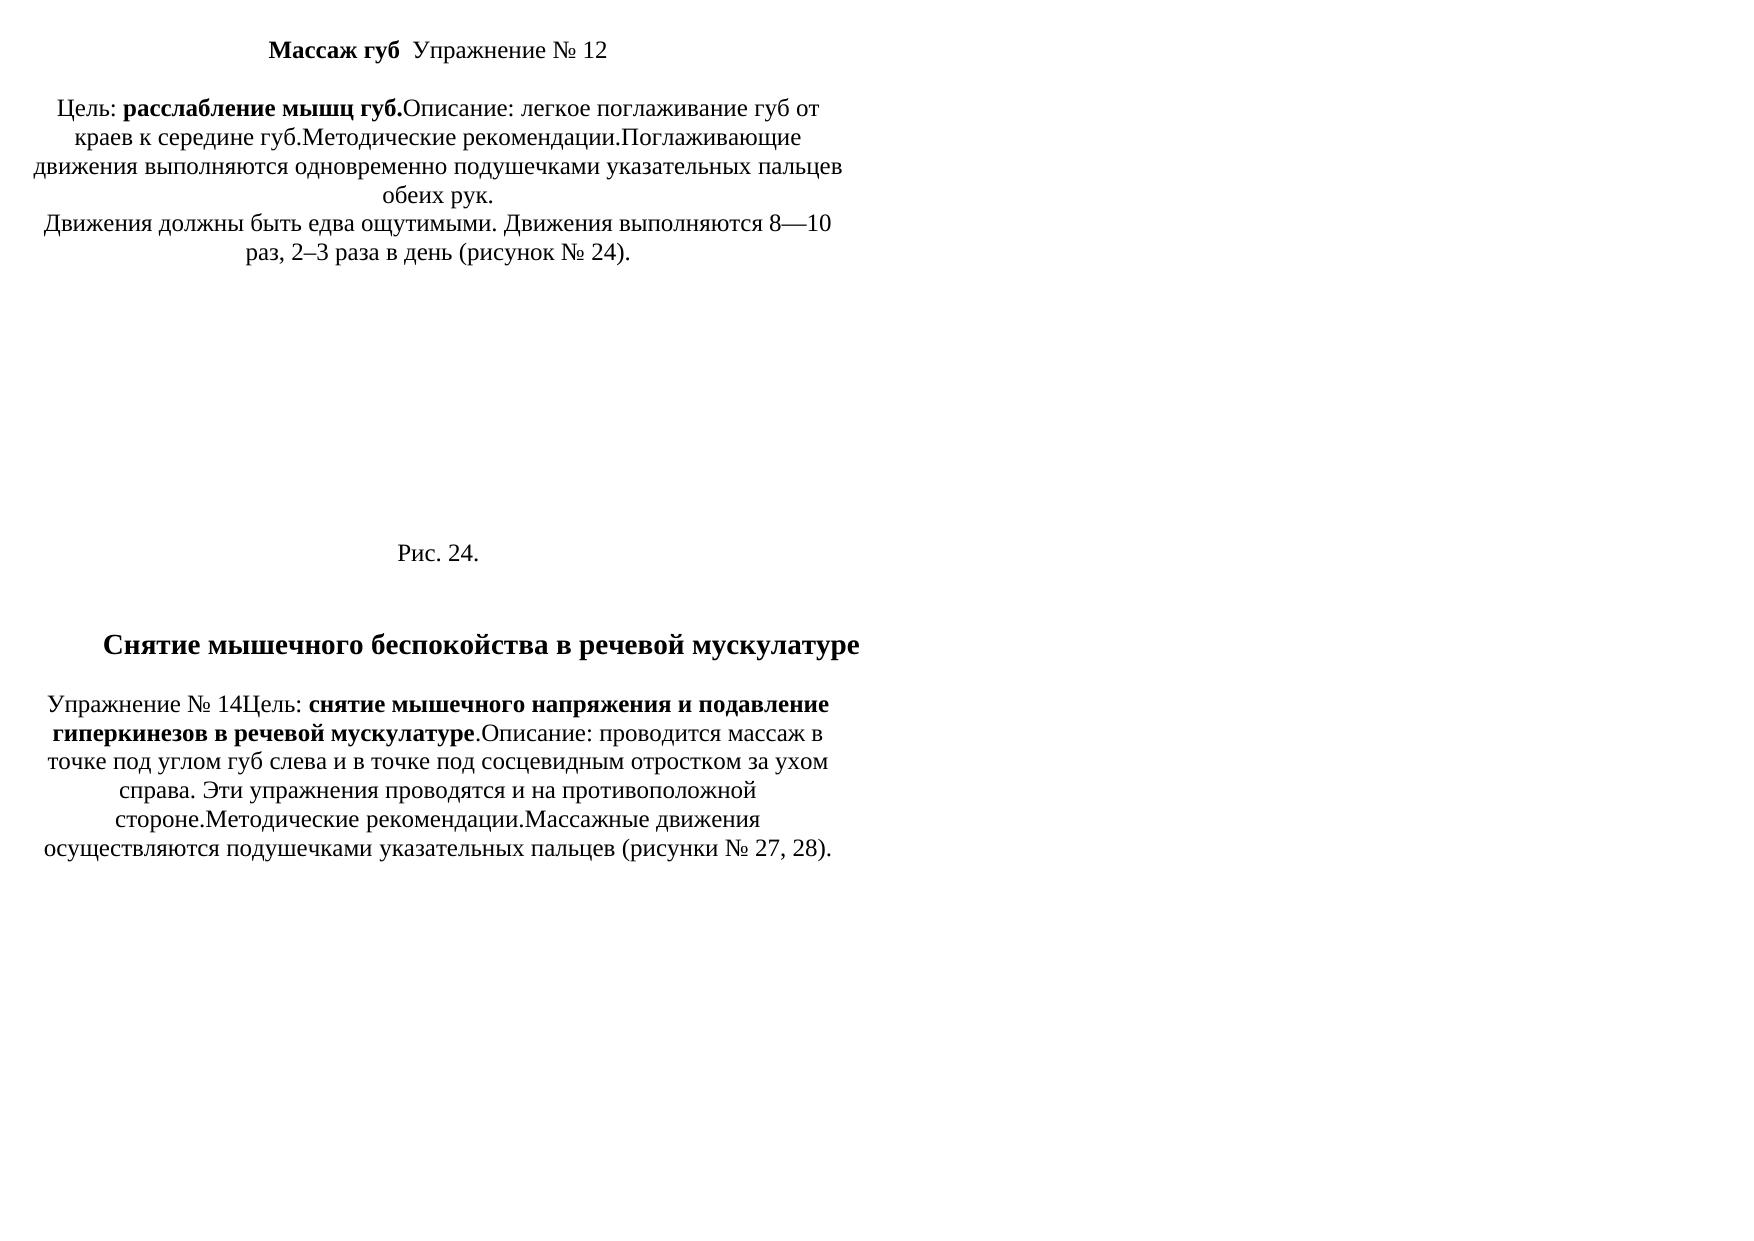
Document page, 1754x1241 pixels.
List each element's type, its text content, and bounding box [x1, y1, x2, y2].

text Массаж губ Упражнение № 12 [29, 35, 847, 64]
subtitle Снятие мышечного беспокойства в речевой мускулатуре [103, 627, 861, 660]
text Движения должны быть едва ощутимыми. Движения выполняются 8—10 раз, 2–3 раза в день (рисунок № 24). [34, 208, 841, 266]
text Рис. 24. [29, 538, 847, 567]
text Упражнение № 14Цель: снятие мышечного напряжения и подавление гиперкинезов в речевой мускулатуре.Описание: проводится массаж в точке под углом губ слева и в точке под сосцевидным отростком за ухом справа. Эти упражнения проводятся и на противоположной стороне.Методические рекомендации.Массажные движения осуществляются подушечками указательных пальцев (рисунки № 27, 28). [29, 689, 846, 861]
text Цель: расслабление мышц губ.Описание: легкое поглаживание губ от краев к середине губ.Методические рекомендации.Поглаживающие движения выполняются одновременно подушечками указательных пальцев обеих рук. [29, 93, 847, 208]
